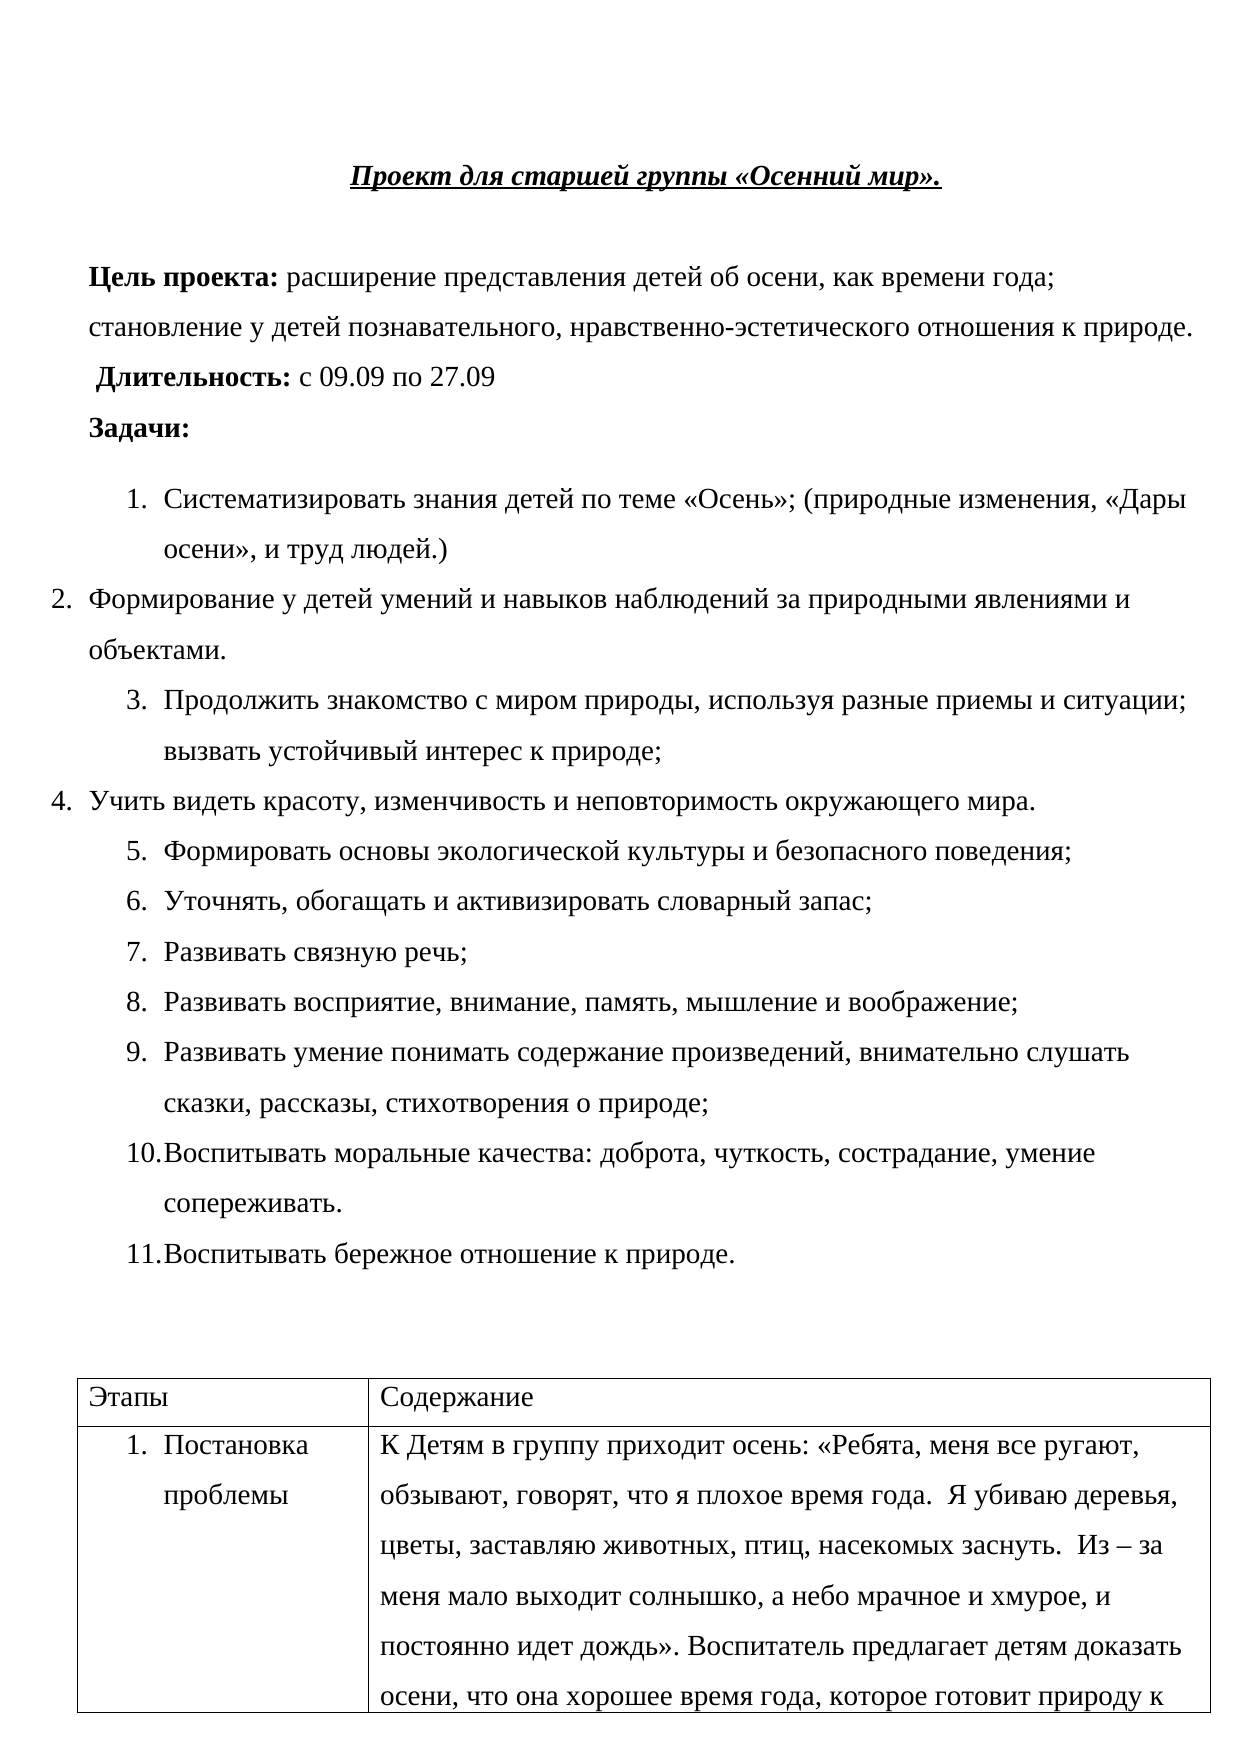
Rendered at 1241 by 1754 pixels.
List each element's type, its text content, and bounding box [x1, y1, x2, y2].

list Развивать восприятие, внимание, память, мышление и воображение; [126, 984, 1203, 1018]
table_header Этапы [78, 1379, 368, 1426]
table_cell Постановка проблемы [78, 1427, 368, 1712]
list Формировать основы экологической культуры и безопасного поведения; [126, 833, 1203, 867]
list Продолжить знакомство с миром природы, используя разные приемы и ситуации; вызвать устойчивый интерес к природе; [126, 682, 1203, 766]
list Формирование у детей умений и навыков наблюдений за природными явлениями и объектами. [51, 582, 1203, 666]
text Проект для старшей группы «Осенний мир». [88, 158, 1203, 192]
list Воспитывать моральные качества: доброта, чуткость, сострадание, умение сопереживать. [126, 1135, 1203, 1219]
list Систематизировать знания детей по теме «Осень»; (природные изменения, «Дары осени», и труд людей.) [126, 481, 1203, 565]
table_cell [369, 1427, 1210, 1712]
list Учить видеть красоту, изменчивость и неповторимость окружающего мира. [51, 783, 1203, 816]
list Развивать связную речь; [126, 934, 1203, 967]
table_header Содержание [369, 1379, 1210, 1426]
text Цель проекта: расширение представления детей об осени, как времени года; становление у детей познавательного, нравственно-эстетического отношения к природе. [88, 259, 1203, 343]
list Воспитывать бережное отношение к природе. [126, 1236, 1203, 1269]
text Длительность: с 09.09 по 27.09 [88, 359, 1203, 393]
list Уточнять, обогащать и активизировать словарный запас; [126, 883, 1203, 917]
text Задачи: [88, 410, 1203, 443]
list Развивать умение понимать содержание произведений, внимательно слушать сказки, рассказы, стихотворения о природе; [126, 1034, 1203, 1118]
